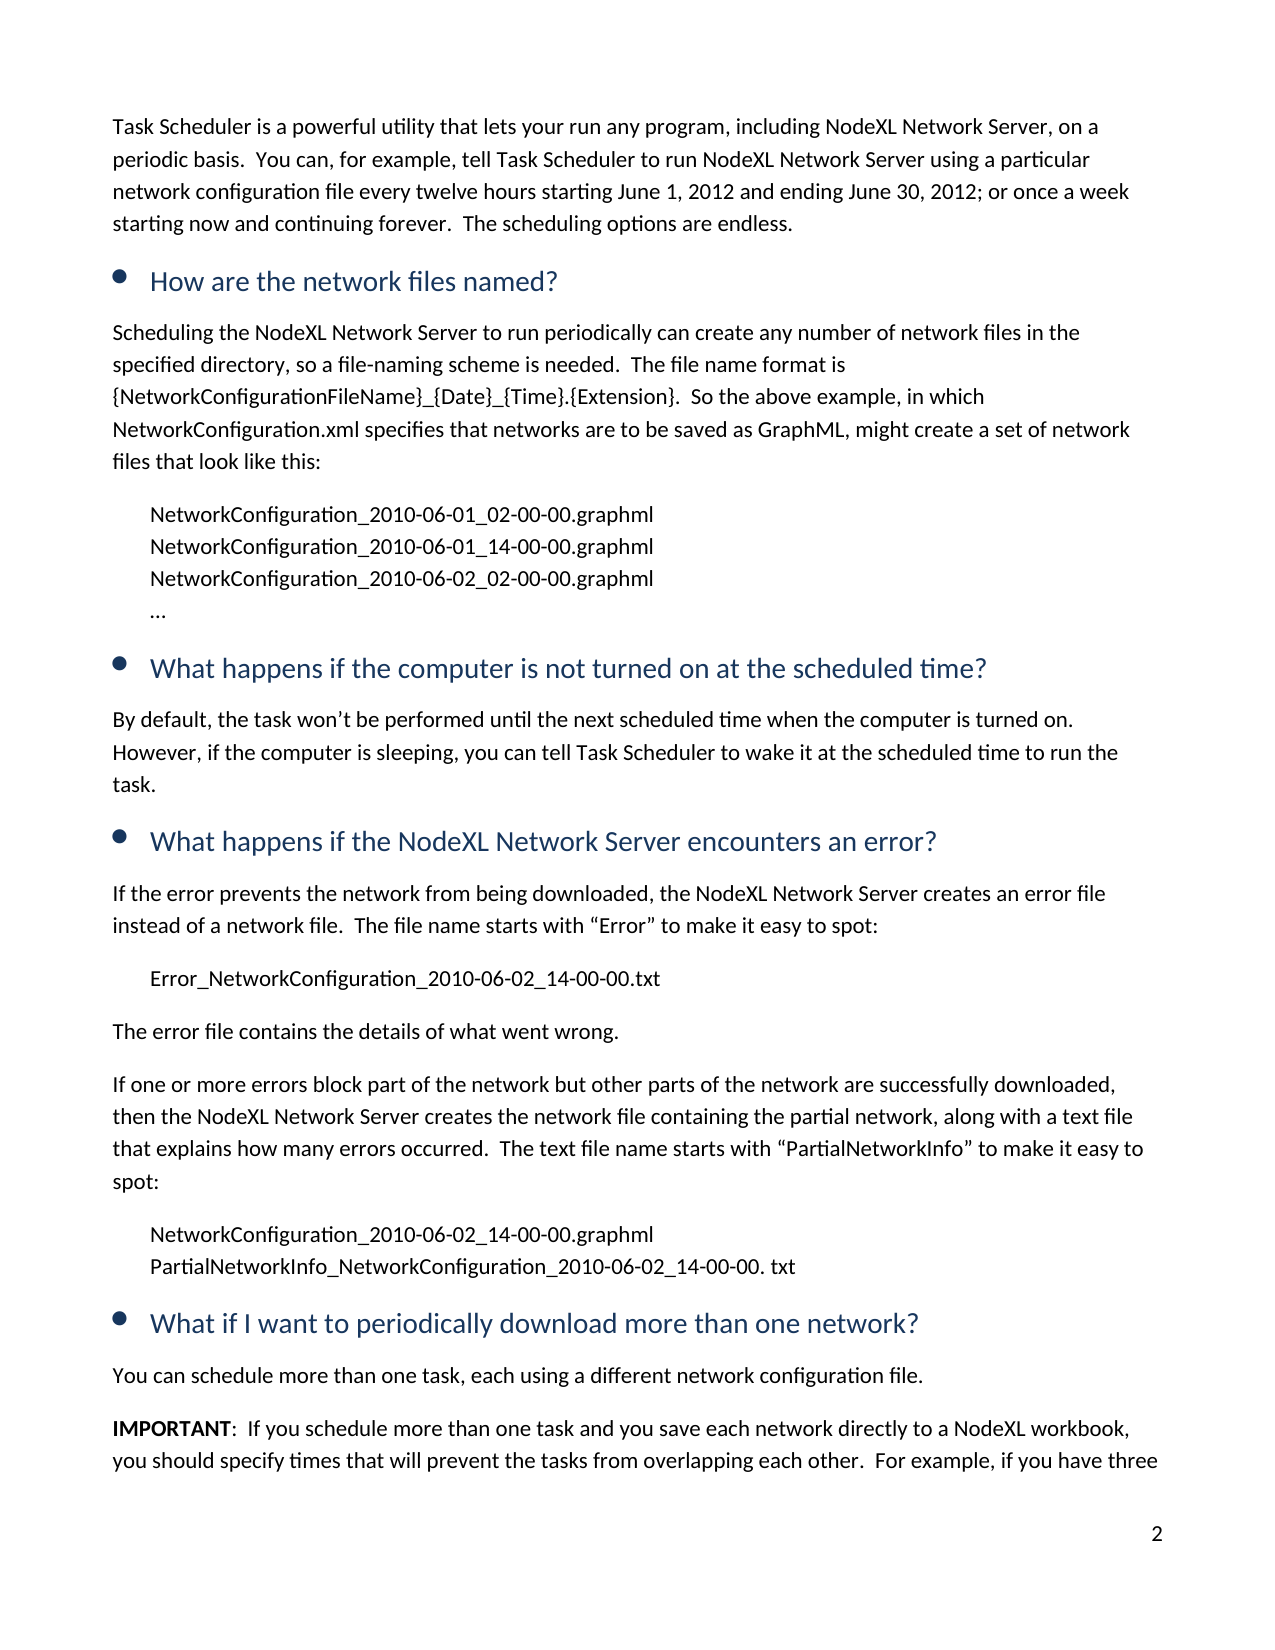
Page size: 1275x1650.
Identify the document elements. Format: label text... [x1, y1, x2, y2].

text If the error prevents the network from being downloaded, the NodeXL Network Server creates an error file instead of a network file. The file name starts with “Error” to make it easy to spot: [112, 879, 1162, 939]
text What happens if the computer is not turned on at the scheduled time? [112, 649, 1162, 687]
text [112, 1414, 1162, 1474]
text The error file contains the details of what went wrong. [112, 1017, 1162, 1045]
text If one or more errors block part of the network but other parts of the network are successfully downloaded, then the NodeXL Network Server creates the network file containing the partial network, along with a text file that explains how many errors occurred. The text file name starts with “PartialNetworkInfo” to make it easy to spot: [112, 1070, 1162, 1195]
text You can schedule more than one task, each using a different network configuration file. [112, 1361, 1162, 1389]
text Scheduling the NodeXL Network Server to run periodically can create any number of network files in the specified directory, so a file-naming scheme is needed. The file name format is {NetworkConfigurationFileName}_{Date}_{Time}.{Extension}. So the above example, in which NetworkConfiguration.xml specifies that networks are to be saved as GraphML, might create a set of network files that look like this: [112, 318, 1162, 475]
text Error_NetworkConfiguration_2010-06-02_14-00-00.txt [150, 964, 1162, 992]
text NetworkConfiguration_2010-06-01_02-00-00.graphml NetworkConfiguration_2010-06-01_14-00-00.graphml NetworkConfiguration_2010-06-02_02-00-00.graphml … [150, 500, 1162, 624]
text What happens if the NodeXL Network Server encounters an error? [112, 823, 1162, 861]
text What if I want to periodically download more than one network? [112, 1305, 1162, 1343]
text By default, the task won’t be performed until the next scheduled time when the computer is turned on. However, if the computer is sleeping, you can tell Task Scheduler to wake it at the scheduled time to run the task. [112, 706, 1162, 798]
text How are the network files named? [112, 262, 1162, 300]
text Task Scheduler is a powerful utility that lets your run any program, including NodeXL Network Server, on a periodic basis. You can, for example, tell Task Scheduler to run NodeXL Network Server using a particular network configuration file every twelve hours starting June 1, 2012 and ending June 30, 2012; or once a week starting now and continuing forever. The scheduling options are endless. [112, 112, 1162, 237]
text NetworkConfiguration_2010-06-02_14-00-00.graphml PartialNetworkInfo_NetworkConfiguration_2010-06-02_14-00-00. txt [150, 1220, 1162, 1280]
